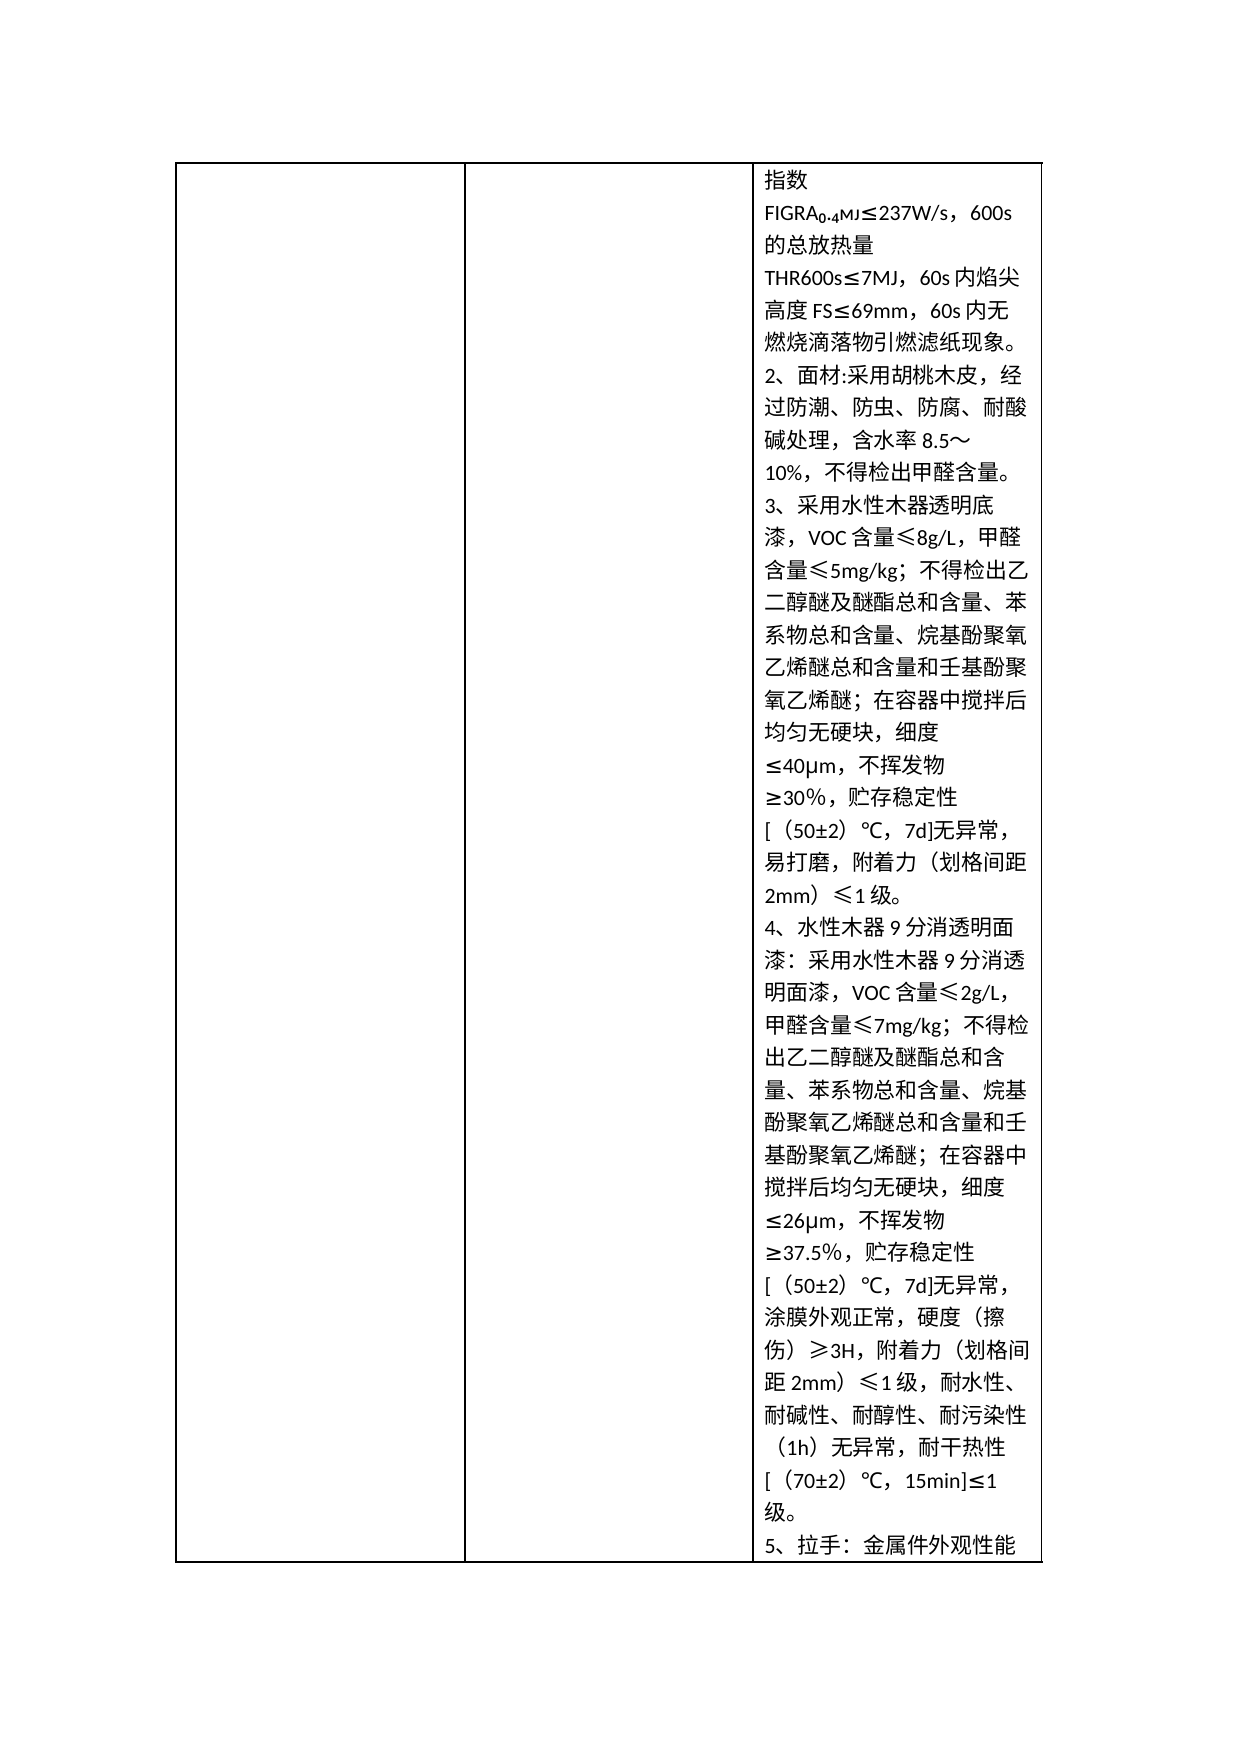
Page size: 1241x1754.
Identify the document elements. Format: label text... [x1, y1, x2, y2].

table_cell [754, 164, 1041, 1561]
table_cell 1 [466, 164, 752, 1561]
table_cell ★ [177, 164, 464, 1561]
